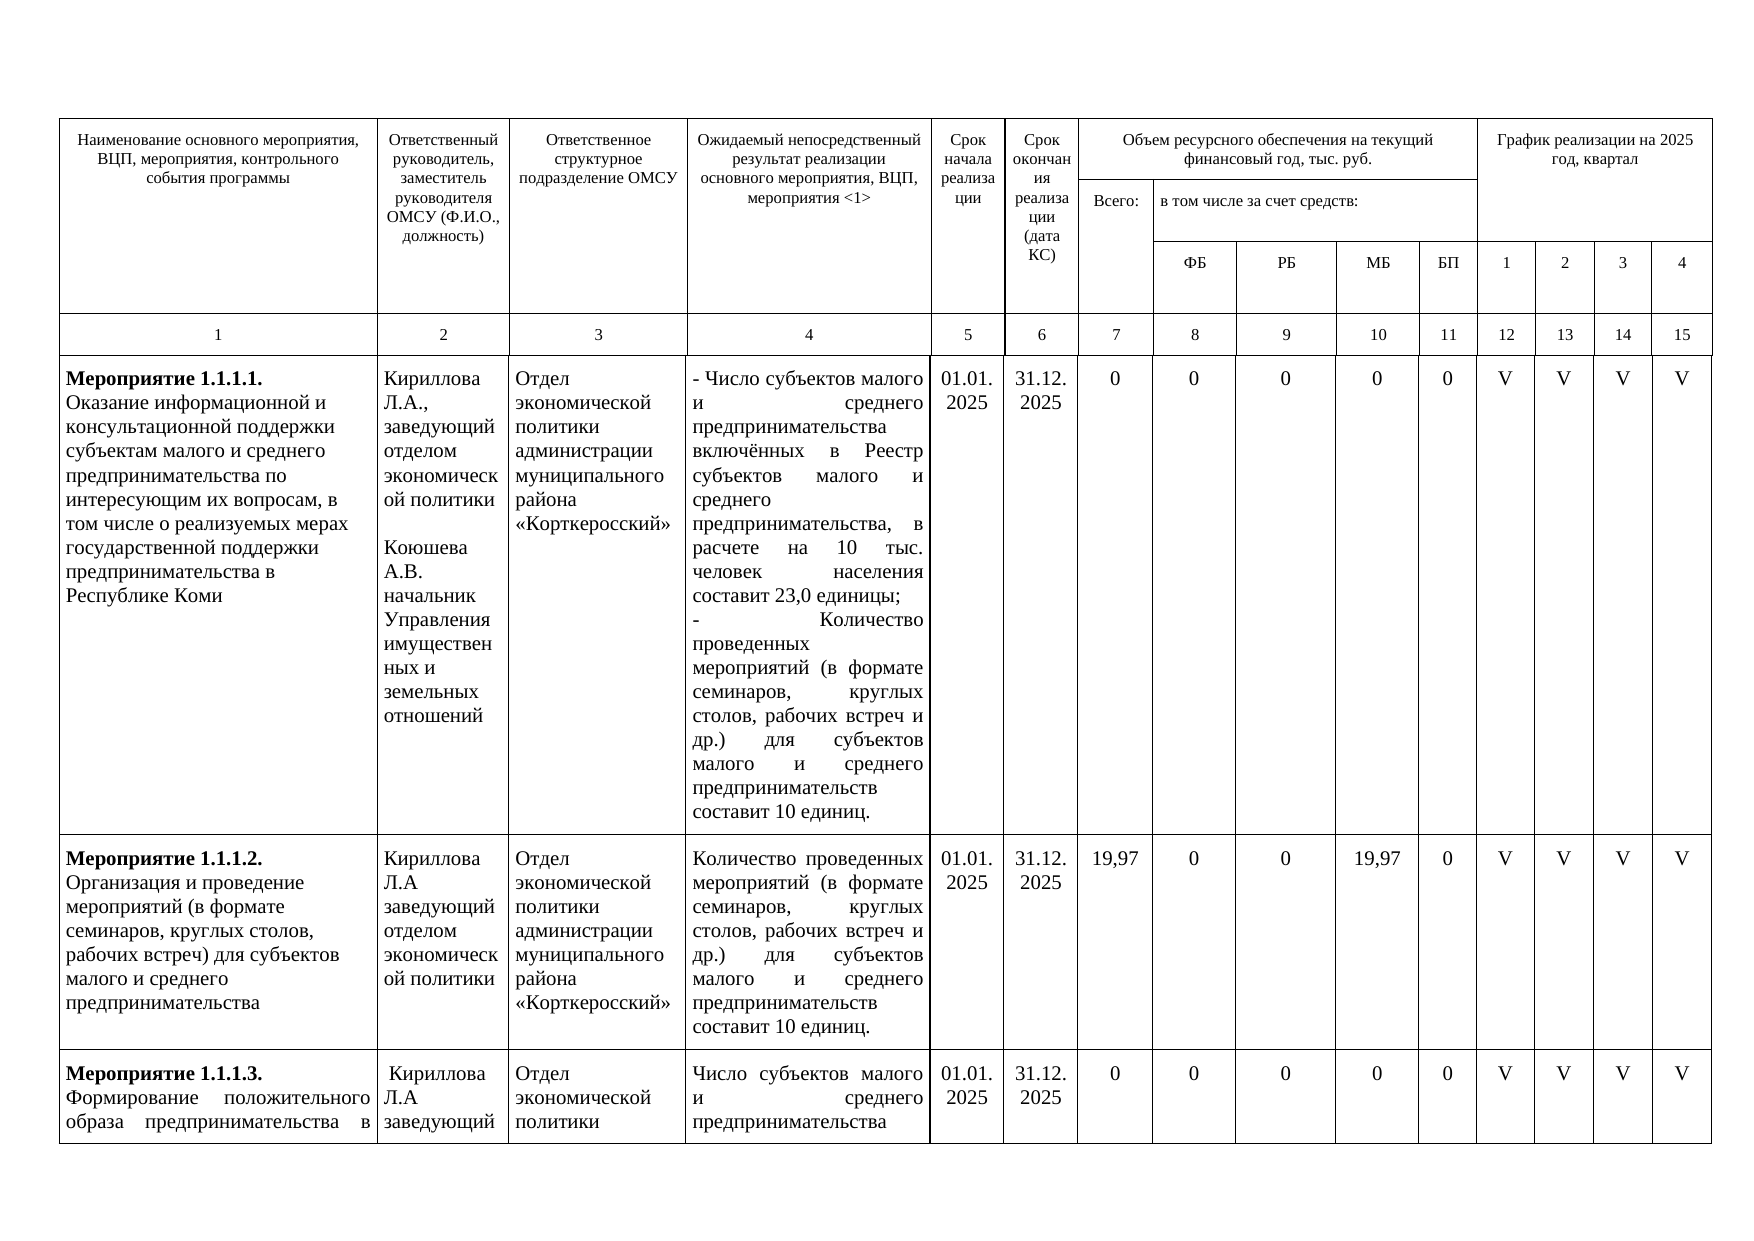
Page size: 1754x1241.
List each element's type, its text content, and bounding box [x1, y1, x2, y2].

table_cell Мероприятие 1.1.1.2. Организация и проведение мероприятий (в формате семинаров, круглых столов, рабочих встреч) для субъектов малого и среднего предпринимательства [60, 835, 377, 1049]
table_cell 01.01.2025 [931, 356, 1003, 834]
table_cell V [1535, 835, 1593, 1049]
table_cell 0 [1419, 835, 1476, 1049]
table_cell V [1653, 1050, 1711, 1143]
table_cell 7 [1079, 314, 1153, 354]
table_cell 5 [932, 314, 1004, 354]
table_cell 10 [1337, 314, 1419, 354]
table_cell V [1653, 835, 1711, 1049]
table_cell Кириллова Л.А заведующий отделом экономической политики [378, 835, 508, 1049]
table_cell 0 [1153, 1050, 1235, 1143]
table_cell 0 [1078, 356, 1152, 834]
table_cell Кириллова Л.А., заведующий отделом экономической политики Коюшева А.В. начальник Управления имущественных и земельных отношений [378, 356, 508, 834]
table_cell Мероприятие 1.1.1.1. Оказание информационной и консультационной поддержки субъектам малого и среднего предпринимательства по интересующим их вопросам, в том числе о реализуемых мерах государственной поддержки предпринимательства в Республике Коми [60, 356, 377, 834]
table_cell 0 [1236, 356, 1335, 834]
table_header Объем ресурсного обеспечения на текущий финансовый год, тыс. руб. [1079, 119, 1477, 179]
table_cell V [1594, 1050, 1652, 1143]
table_cell 11 [1420, 314, 1477, 354]
table_header Наименование основного мероприятия, ВЦП, мероприятия, контрольного события программы [60, 119, 377, 313]
table_cell 19,97 [1078, 835, 1152, 1049]
table_cell V [1535, 356, 1593, 834]
table_cell 6 [1006, 314, 1078, 354]
table_cell 4 [688, 314, 931, 354]
table_cell 1 [60, 314, 377, 354]
table_cell в том числе за счет средств: [1154, 180, 1477, 241]
table_cell 1 [1478, 242, 1535, 313]
table_cell 0 [1153, 835, 1235, 1049]
table_cell V [1653, 356, 1711, 834]
table_cell 19,97 [1336, 835, 1418, 1049]
table_header График реализации на 2025 год, квартал [1478, 119, 1712, 241]
table_cell Кириллова Л.А заведующий отделом экономической политики [378, 1050, 508, 1143]
table_cell 2 [1536, 242, 1594, 313]
table_cell 0 [1336, 356, 1418, 834]
table_cell 01.01.2025 [931, 835, 1003, 1049]
table_cell 0 [1419, 1050, 1476, 1143]
table_cell РБ [1237, 242, 1336, 313]
table_cell 14 [1595, 314, 1651, 354]
table_cell Отдел экономической политики администрации муниципального района «Корткеросский» [509, 356, 685, 834]
table_cell 0 [1153, 356, 1235, 834]
table_cell 12 [1478, 314, 1535, 354]
table_header Ответственное структурное подразделение ОМСУ [510, 119, 687, 313]
table_header Срок окончания реализации (дата КС) [1006, 119, 1078, 313]
table_cell V [1594, 835, 1652, 1049]
table_cell 0 [1236, 1050, 1335, 1143]
table_cell 0 [1419, 356, 1476, 834]
table_cell 0 [1336, 1050, 1418, 1143]
table_cell МБ [1337, 242, 1419, 313]
table_cell 3 [510, 314, 687, 354]
table_header Ожидаемый непосредственный результат реализации основного мероприятия, ВЦП, мероприятия <1> [688, 119, 931, 313]
table_cell V [1477, 835, 1534, 1049]
table_cell 15 [1652, 314, 1712, 354]
table_cell 31.12.2025 [1004, 356, 1077, 834]
table_header Ответственный руководитель, заместитель руководителя ОМСУ (Ф.И.О., должность) [378, 119, 509, 313]
table_cell 2 [378, 314, 509, 354]
table_header Срок начала реализации [932, 119, 1004, 313]
table_cell V [1535, 1050, 1593, 1143]
table_cell 31.12.2025 [1004, 1050, 1077, 1143]
table_cell Отдел экономической политики администрации муниципального района «Корткеросский» [509, 835, 685, 1049]
table_cell V [1477, 1050, 1534, 1143]
table_cell 4 [1652, 242, 1712, 313]
table_cell 0 [1078, 1050, 1152, 1143]
table_cell 8 [1154, 314, 1236, 354]
table_cell 31.12.2025 [1004, 835, 1077, 1049]
table_cell 01.01.2025 [931, 1050, 1003, 1143]
table_cell 9 [1237, 314, 1336, 354]
table_cell V [1477, 356, 1534, 834]
table_cell Количество проведенных мероприятий (в формате семинаров, круглых столов, рабочих встреч и др.) для субъектов малого и среднего предпринимательств составит 10 единиц. [686, 835, 929, 1049]
table_cell 3 [1595, 242, 1651, 313]
table_cell V [1594, 356, 1652, 834]
table_cell Всего: [1079, 180, 1153, 313]
table_cell 0 [1236, 835, 1335, 1049]
table_cell БП [1420, 242, 1477, 313]
table_cell 13 [1536, 314, 1594, 354]
table_cell Отдел экономической политики администрации муниципального района «Корткеросский» [509, 1050, 685, 1143]
table_cell ФБ [1154, 242, 1236, 313]
